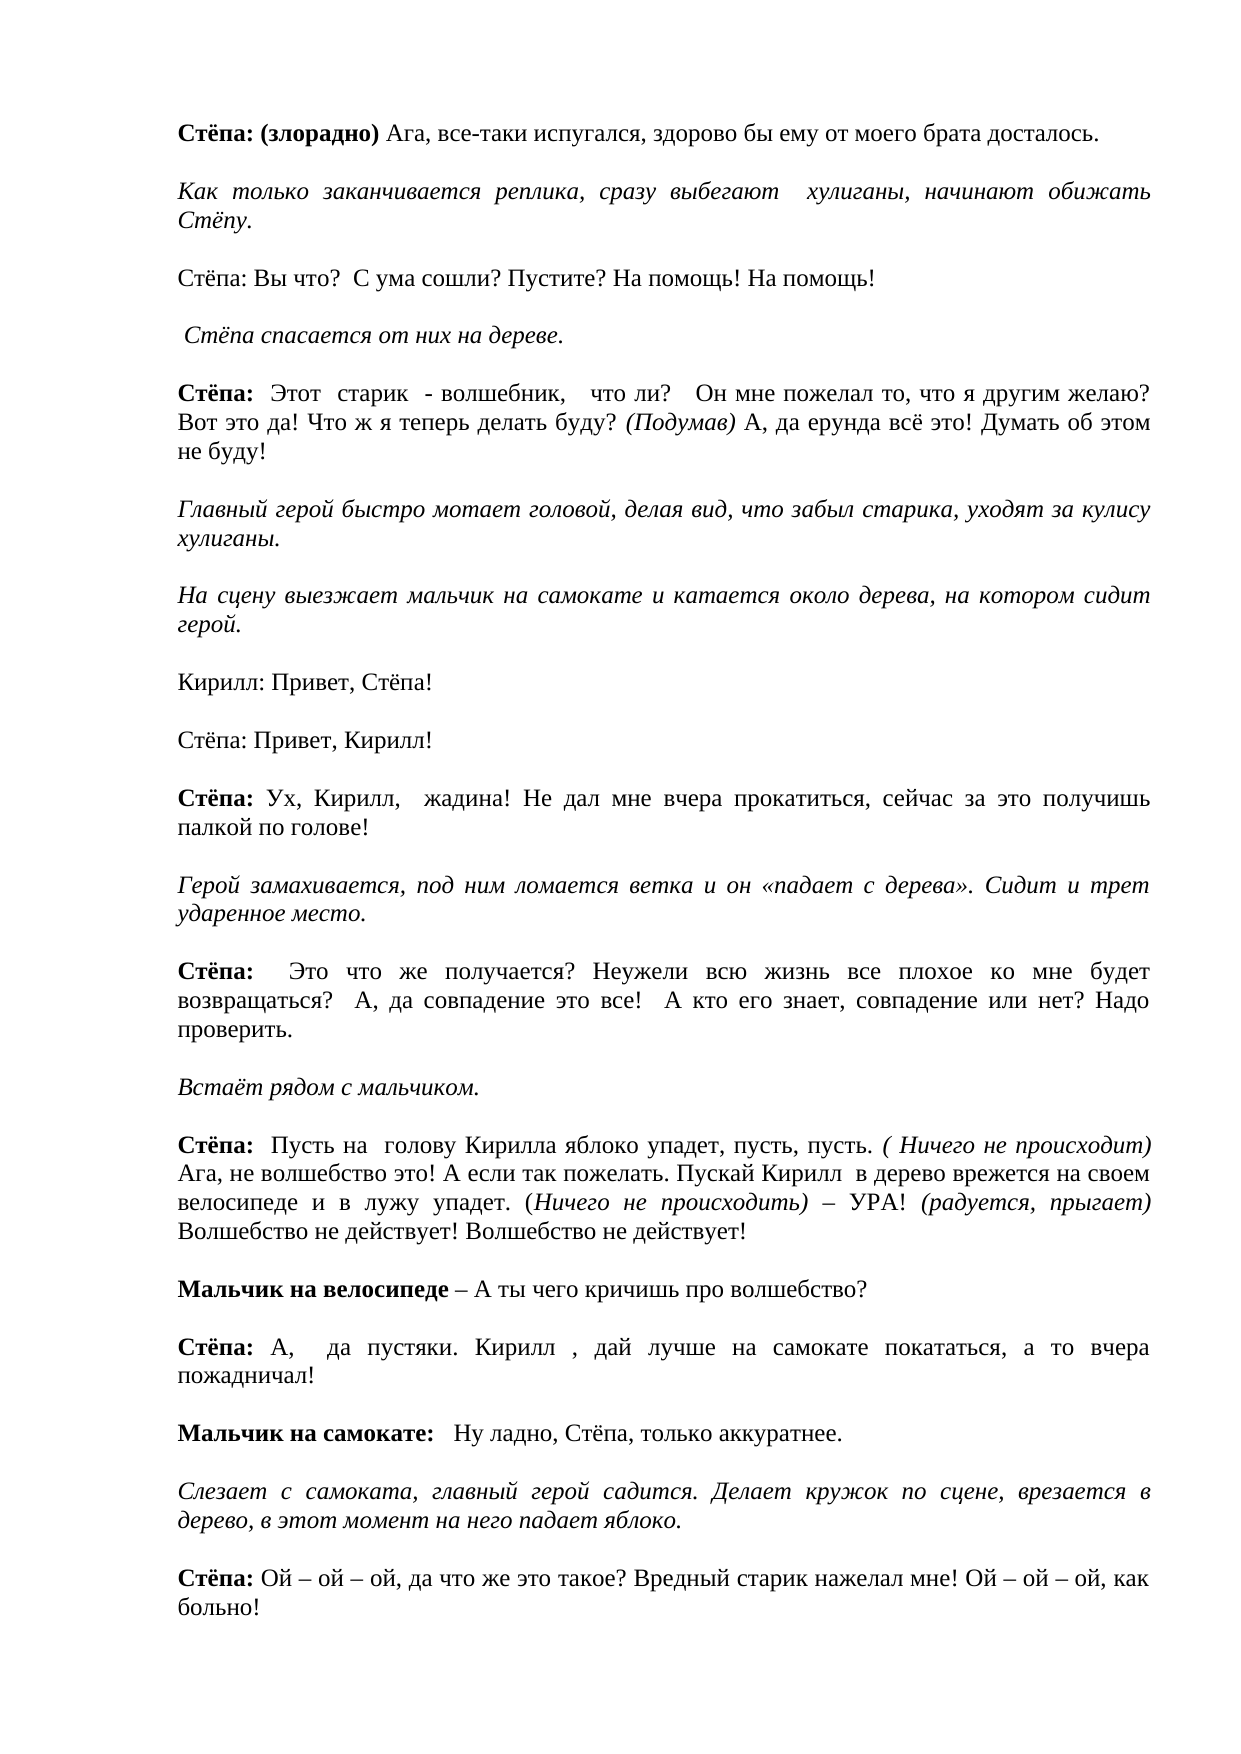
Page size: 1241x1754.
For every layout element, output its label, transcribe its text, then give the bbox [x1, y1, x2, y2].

text Мальчик на велосипеде – А ты чего кричишь про волшебство? [177, 1274, 1152, 1303]
text На сцену выезжает мальчик на самокате и катается около дерева, на котором сидит герой. [177, 581, 1152, 638]
text Стёпа: Это что же получается? Неужели всю жизнь все плохое ко мне будет возвращаться? А, да совпадение это все! А кто его знает, совпадение или нет? Надо проверить. [177, 956, 1152, 1043]
text Стёпа: Ой – ой – ой, да что же это такое? Вредный старик нажелал мне! Ой – ой – ой, как больно! [177, 1563, 1152, 1621]
text Стёпа: Пусть на голову Кирилла яблоко упадет, пусть, пусть. ( Ничего не происходит) Ага, не волшебство это! А если так пожелать. Пускай Кирилл в дерево врежется на своем велосипеде и в лужу упадет. (Ничего не происходить) – УРА! (радуется, прыгает) Волшебство не действует! Волшебство не действует! [177, 1130, 1152, 1245]
text Главный герой быстро мотает головой, делая вид, что забыл старика, уходят за кулису хулиганы. [177, 494, 1152, 551]
text Мальчик на самокате: Ну ладно, Стёпа, только аккуратнее. [177, 1418, 1152, 1447]
text Стёпа: Вы что? С ума сошли? Пустите? На помощь! На помощь! [177, 263, 1152, 291]
text Встаёт рядом с мальчиком. [177, 1072, 1152, 1101]
text Слезает с самоката, главный герой садится. Делает кружок по сцене, врезается в дерево, в этот момент на него падает яблоко. [177, 1476, 1152, 1534]
text Кирилл: Привет, Стёпа! [177, 667, 1152, 696]
text Стёпа: Этот старик - волшебник, что ли? Он мне пожелал то, что я другим желаю? Вот это да! Что ж я теперь делать буду? (Подумав) А, да ерунда всё это! Думать об этом не буду! [177, 378, 1152, 465]
text Стёпа: А, да пустяки. Кирилл , дай лучше на самокате покататься, а то вчера пожадничал! [177, 1332, 1152, 1389]
text Как только заканчивается реплика, сразу выбегают хулиганы, начинают обижать Стёпу. [177, 176, 1152, 233]
text Стёпа спасается от них на дереве. [177, 321, 1152, 349]
text Стёпа: Привет, Кирилл! [177, 725, 1152, 754]
text Стёпа: Ух, Кирилл, жадина! Не дал мне вчера прокатиться, сейчас за это получишь палкой по голове! [177, 783, 1152, 841]
text Стёпа: (злорадно) Ага, все-таки испугался, здорово бы ему от моего брата досталось. [177, 118, 1152, 147]
text Герой замахивается, под ним ломается ветка и он «падает с дерева». Сидит и трет ударенное место. [177, 870, 1152, 927]
